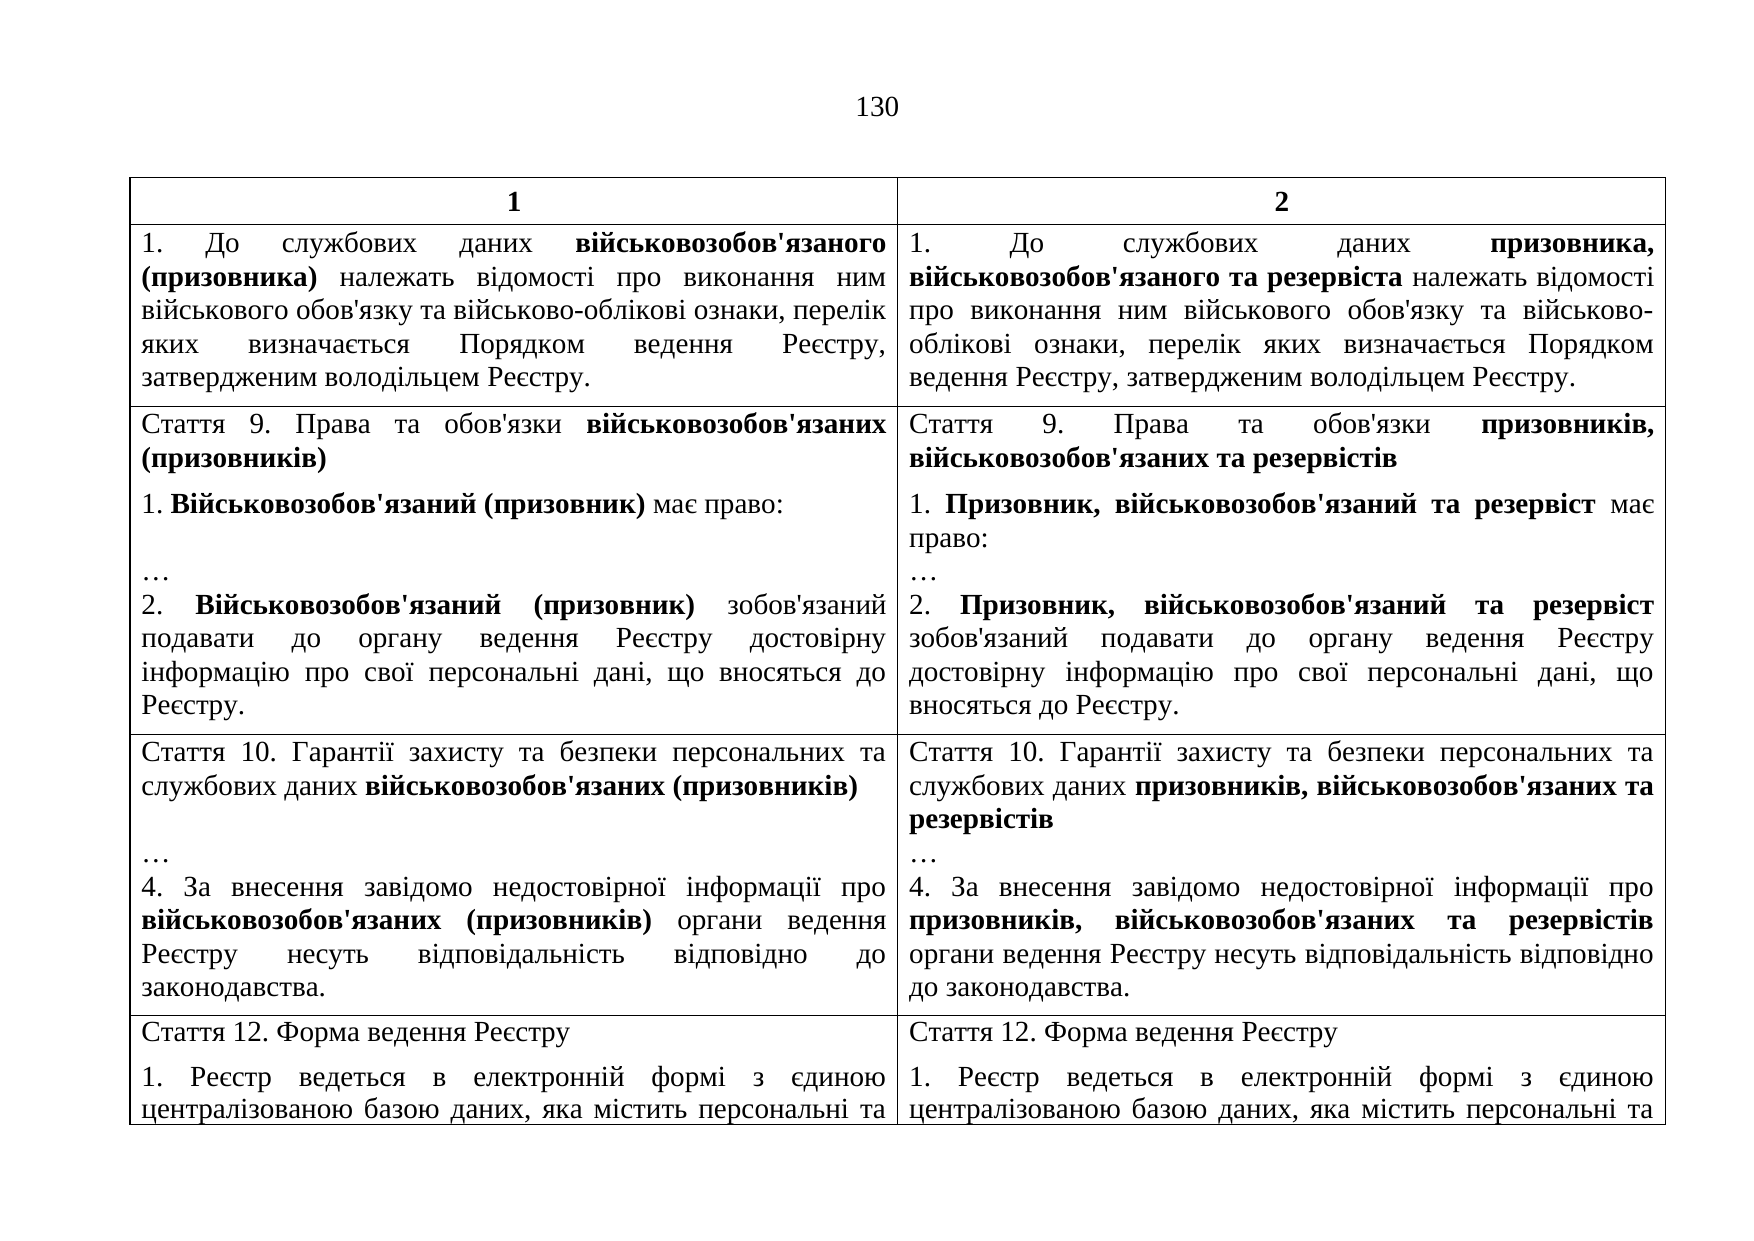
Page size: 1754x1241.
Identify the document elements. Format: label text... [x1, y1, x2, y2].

table_cell Стаття 9. Права та обов'язки призовників, військовозобов'язаних та резервістів 1. Призовник, військовозобов'язаний та резервіст має право: … 2. Призовник, військовозобов'язаний та резервіст зобов'язаний подавати до органу ведення Реєстру достовірну інформацію про свої персональні дані, що вносяться до Реєстру. [898, 407, 1665, 733]
table_cell Стаття 10. Гарантії захисту та безпеки персональних та службових даних призовників, військовозобов'язаних та резервістів … 4. За внесення завідомо недостовірної інформації про призовників, військовозобов'язаних та резервістів органи ведення Реєстру несуть відповідальність відповідно до законодавства. [898, 735, 1665, 1015]
table_cell Стаття 10. Гарантії захисту та безпеки персональних та службових даних військовозобов'язаних (призовників) … 4. За внесення завідомо недостовірної інформації про військовозобов'язаних (призовників) органи ведення Реєстру несуть відповідальність відповідно до законодавства. [131, 735, 897, 1015]
table_cell Стаття 9. Права та обов'язки військовозобов'язаних (призовників) 1. Військовозобов'язаний (призовник) має право: … 2. Військовозобов'язаний (призовник) зобов'язаний подавати до органу ведення Реєстру достовірну інформацію про свої персональні дані, що вносяться до Реєстру. [131, 407, 897, 733]
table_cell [131, 1016, 897, 1124]
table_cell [131, 225, 897, 406]
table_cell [898, 1016, 1665, 1124]
table_header 2 [898, 178, 1665, 224]
table_header 1 [131, 178, 897, 224]
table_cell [898, 225, 1665, 406]
